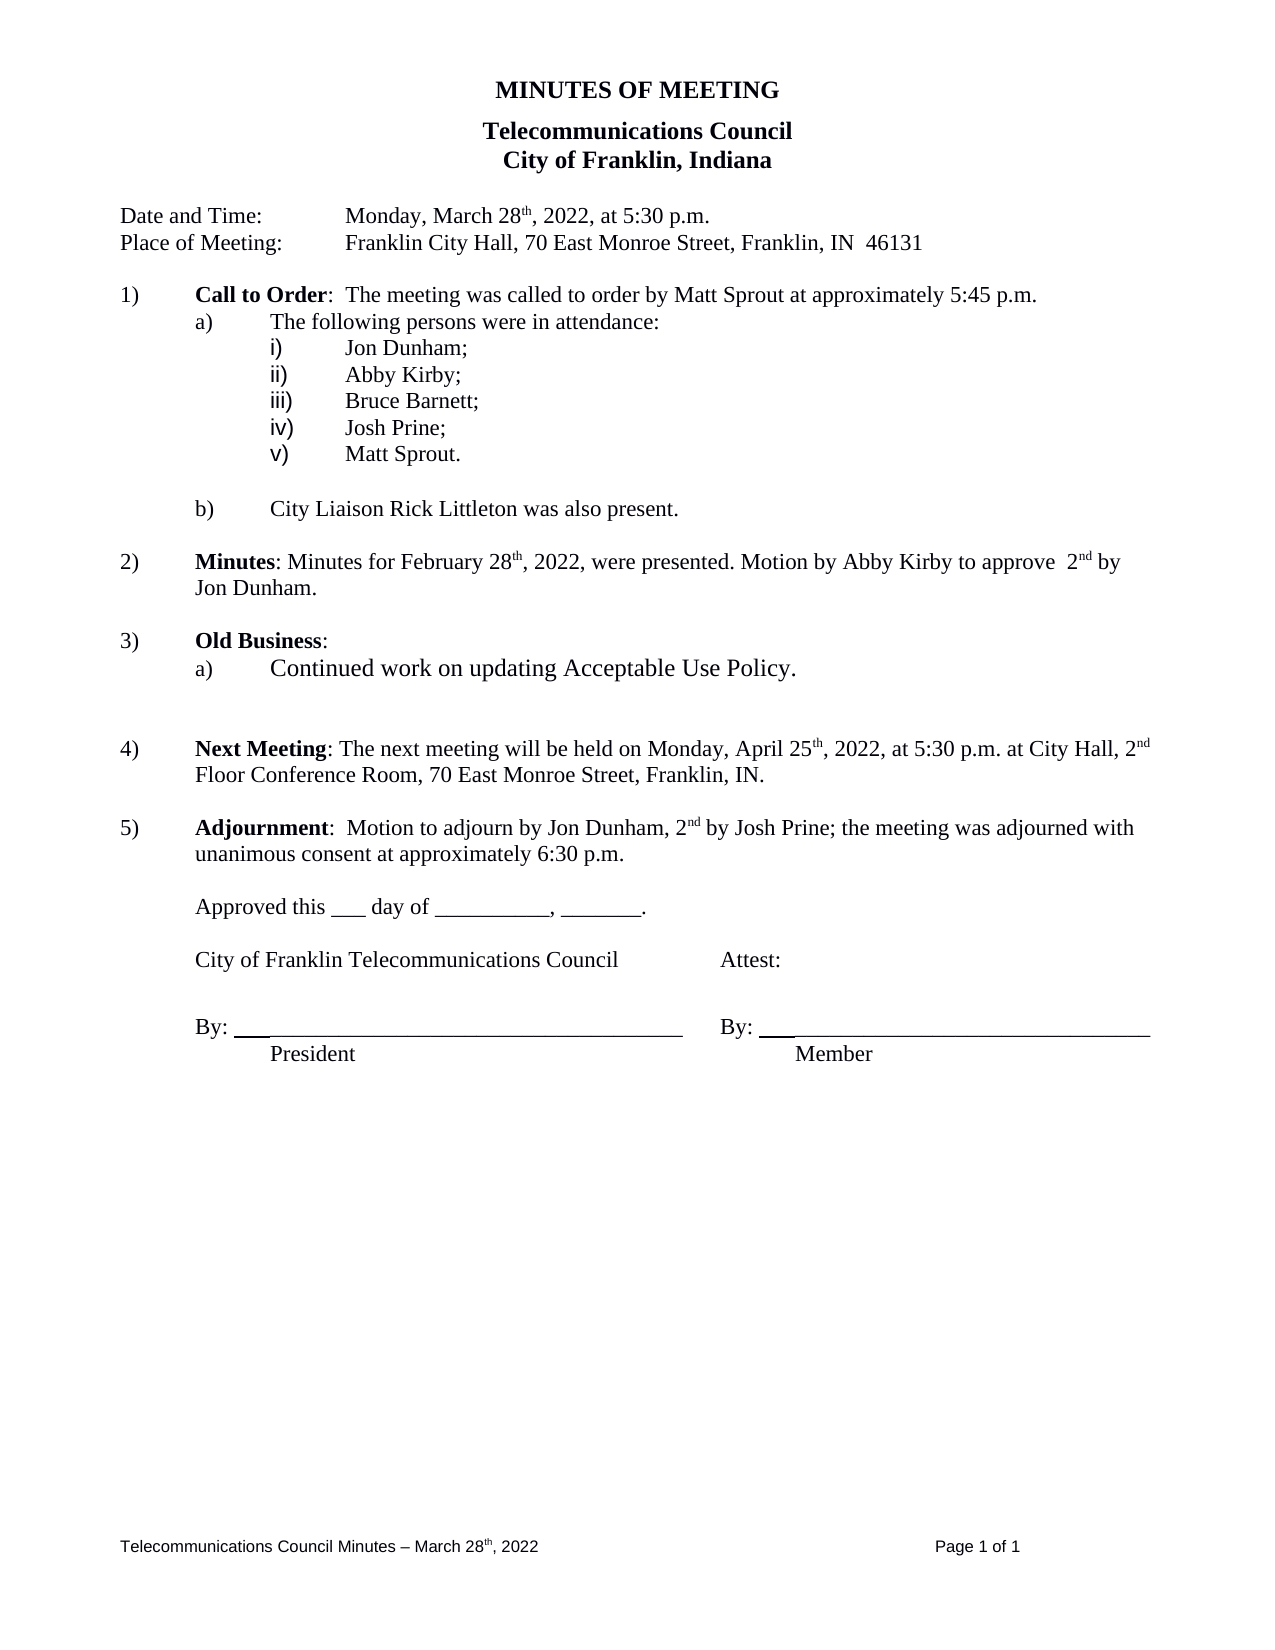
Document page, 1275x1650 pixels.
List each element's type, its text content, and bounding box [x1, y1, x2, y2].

text Date and Time: Monday, March 28th, 2022, at 5:30 p.m. [120, 202, 1155, 229]
text Place of Meeting: Franklin City Hall, 70 East Monroe Street, Franklin, IN 46131 [120, 229, 1155, 255]
text MINUTES OF MEETING [120, 75, 1155, 104]
list Matt Sprout. [270, 440, 1155, 467]
text By: ____________________________________ By: _______________________________ [120, 1013, 1155, 1040]
text President Member [120, 1040, 1155, 1066]
list The following persons were in attendance: [195, 308, 1155, 334]
list Next Meeting: The next meeting will be held on Monday, April 25th, 2022, at 5:30 p.m. at City Hall, 2nd Floor Conference Room, 70 East Monroe Street, Franklin, IN. [120, 735, 1155, 788]
text Telecommunications Council [120, 116, 1155, 145]
text Approved this ___ day of __________, _______. [120, 893, 1155, 919]
list Bruce Barnett; [270, 387, 1155, 414]
list Adjournment: Motion to adjourn by Jon Dunham, 2nd by Josh Prine; the meeting was adjourned with unanimous consent at approximately 6:30 p.m. [120, 814, 1155, 867]
list Continued work on updating Acceptable Use Policy. [195, 653, 1155, 682]
list Minutes: Minutes for February 28th, 2022, were presented. Motion by Abby Kirby to approve 2nd by Jon Dunham. [120, 548, 1155, 601]
list Abby Kirby; [270, 361, 1155, 387]
list Old Business: [120, 627, 1155, 653]
list Josh Prine; [270, 414, 1155, 440]
text City of Franklin, Indiana [120, 145, 1155, 174]
list City Liaison Rick Littleton was also present. [195, 495, 1155, 522]
list Call to Order: The meeting was called to order by Matt Sprout at approximately 5:45 p.m. [120, 282, 1155, 308]
text City of Franklin Telecommunications Council Attest: [120, 946, 1155, 972]
list Jon Dunham; [270, 334, 1155, 361]
